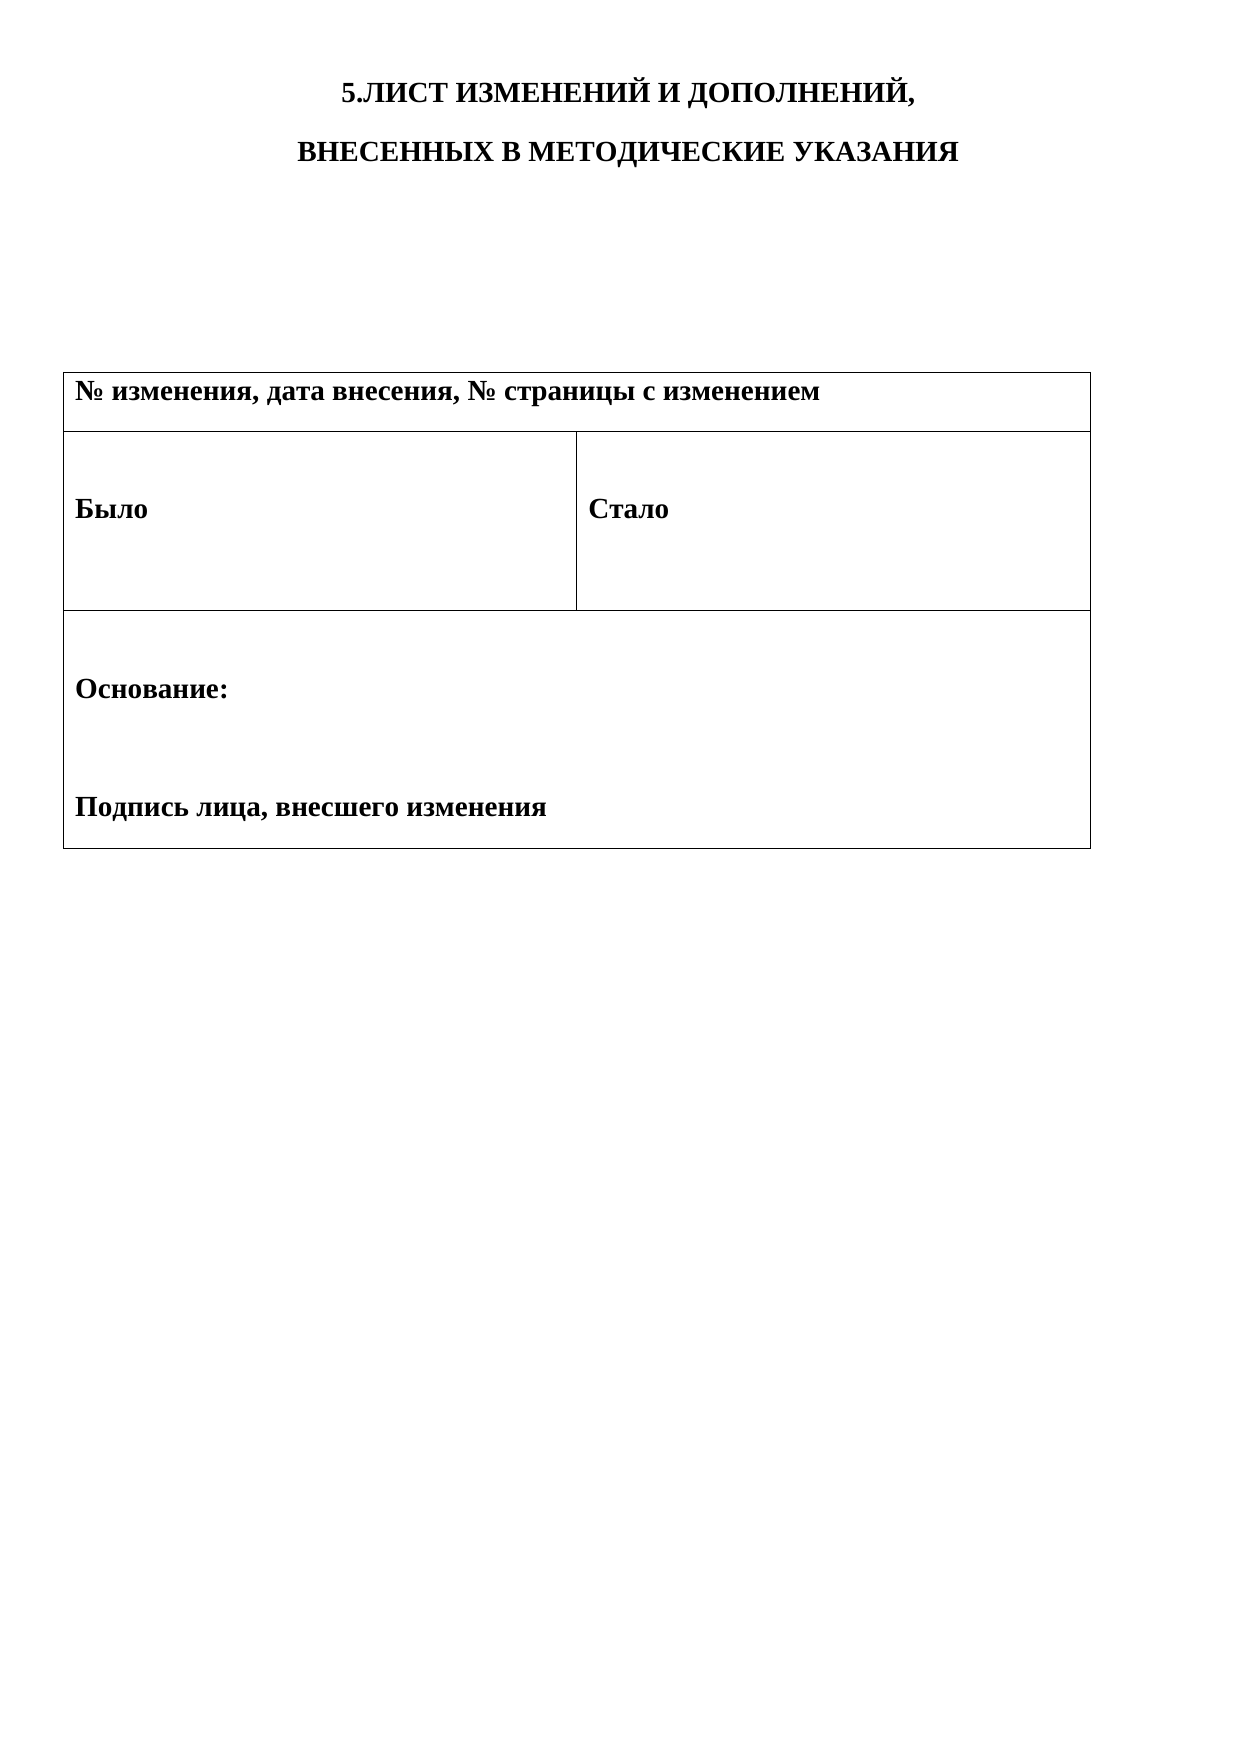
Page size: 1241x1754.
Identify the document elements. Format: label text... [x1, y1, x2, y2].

text 5.ЛИСТ ИЗМЕНЕНИЙ И ДОПОЛНЕНИЙ, [75, 75, 1181, 108]
text ВНЕСЕННЫХ В МЕТОДИЧЕСКИЕ УКАЗАНИЯ [75, 134, 1181, 168]
table_cell Было [64, 432, 576, 610]
table_cell Стало [577, 432, 1090, 610]
table_header № изменения, дата внесения, № страницы с изменением [64, 373, 1090, 431]
table_cell Основание: Подпись лица, внесшего изменения [64, 611, 1090, 848]
